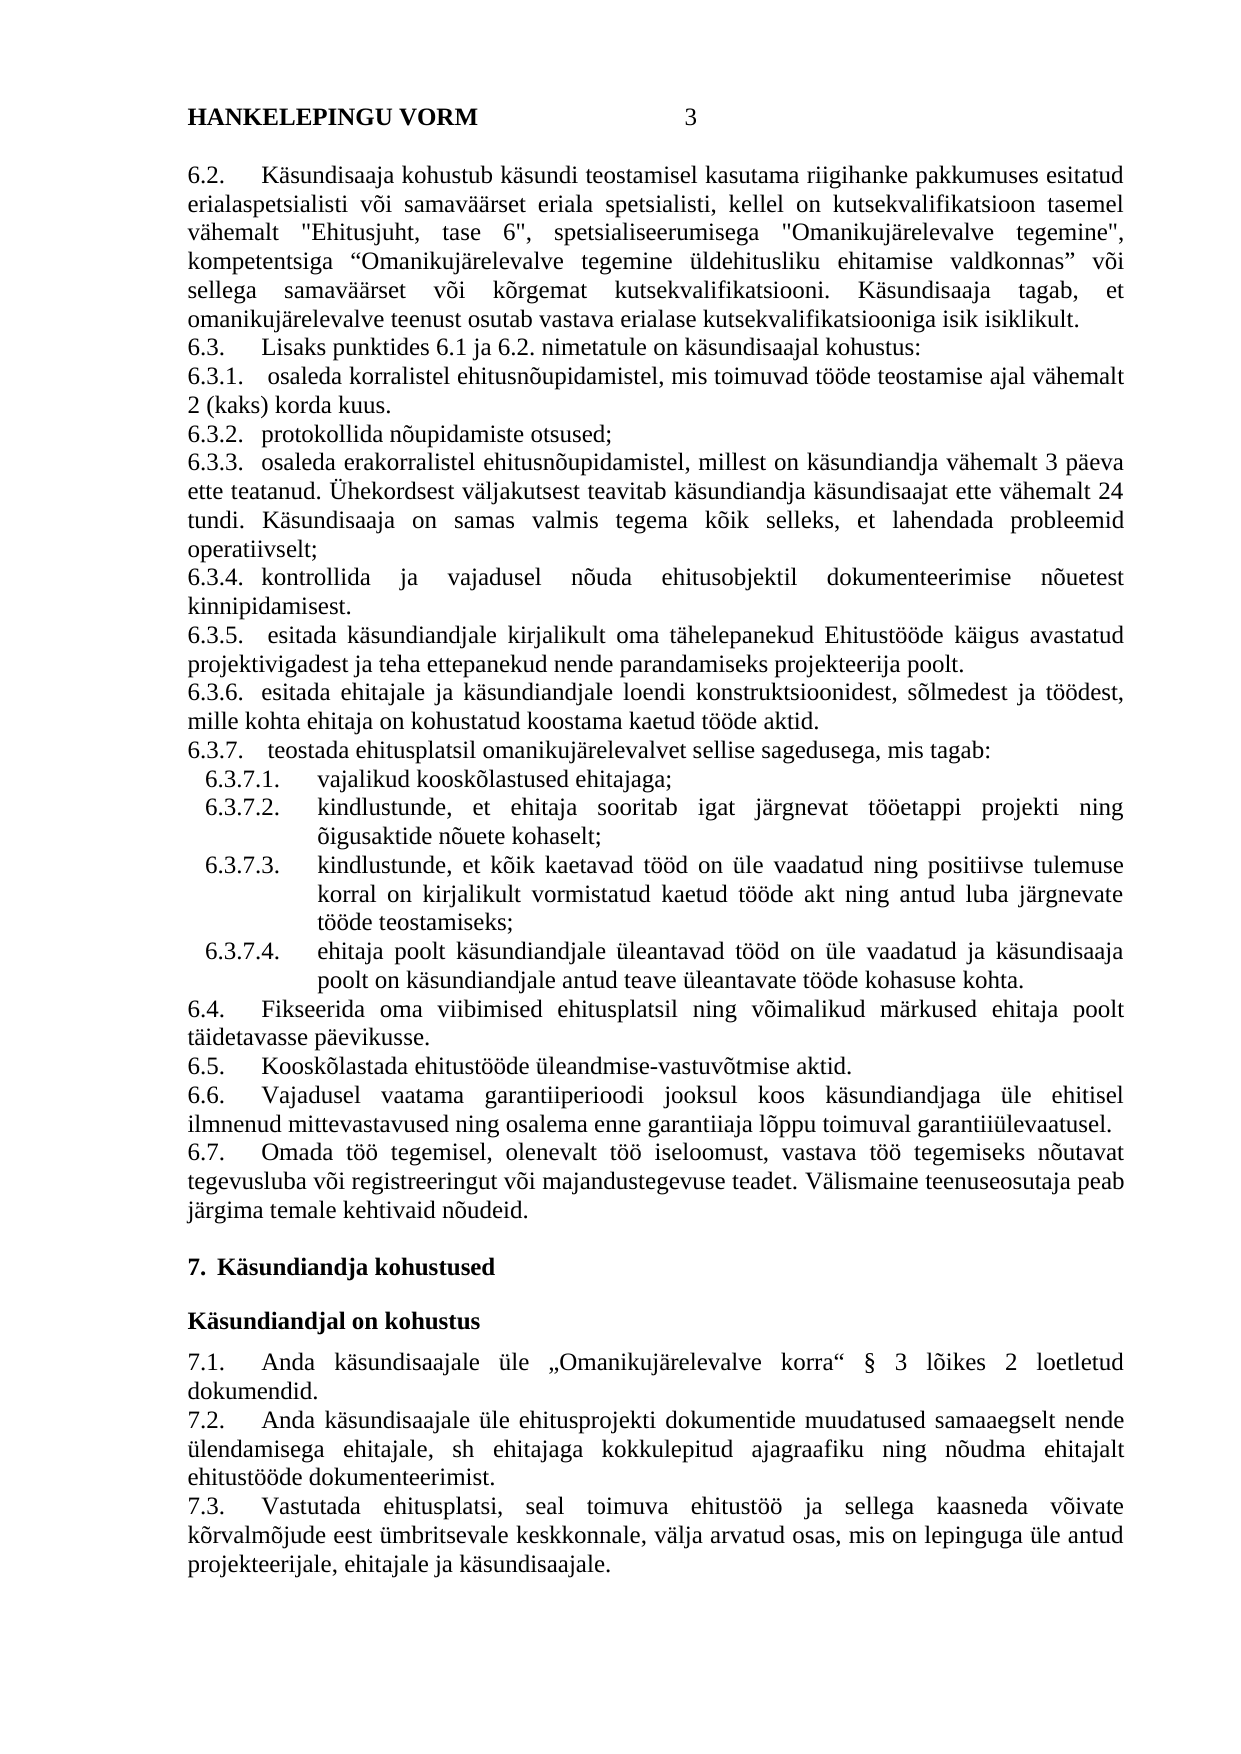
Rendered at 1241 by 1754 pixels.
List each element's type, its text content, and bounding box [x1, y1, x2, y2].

list Käsundisaaja kohustub käsundi teostamisel kasutama riigihanke pakkumuses esitatud erialaspetsialisti või samaväärset eriala spetsialisti, kellel on kutsekvalifikatsioon tasemel vähemalt "Ehitusjuht, tase 6", spetsialiseerumisega "Omanikujärelevalve tegemine", kompetentsiga “Omanikujärelevalve tegemine üldehitusliku ehitamise valdkonnas” või sellega samaväärset või kõrgemat kutsekvalifikatsiooni. Käsundisaaja tagab, et omanikujärelevalve teenust osutab vastava erialase kutsekvalifikatsiooniga isik isiklikult. [187, 160, 1125, 332]
list Fikseerida oma viibimised ehitusplatsil ning võimalikud märkused ehitaja poolt täidetavasse päevikusse. [187, 994, 1125, 1051]
list kindlustunde, et ehitaja sooritab igat järgnevat tööetappi projekti ning õigusaktide nõuete kohaselt; [205, 792, 1125, 850]
list Lisaks punktides 6.1 ja 6.2. nimetatule on käsundisaajal kohustus: [187, 332, 1125, 361]
list kontrollida ja vajadusel nõuda ehitusobjektil dokumenteerimise nõuetest kinnipidamisest. [187, 562, 1125, 620]
list osaleda korralistel ehitusnõupidamistel, mis toimuvad tööde teostamise ajal vähemalt 2 (kaks) korda kuus. [187, 361, 1125, 419]
list Vastutada ehitusplatsi, seal toimuva ehitustöö ja sellega kaasneda võivate kõrvalmõjude eest ümbritsevale keskkonnale, välja arvatud osas, mis on lepinguga üle antud projekteerijale, ehitajale ja käsundisaajale. [187, 1491, 1125, 1577]
list Anda käsundisaajale üle „Omanikujärelevalve korra“ § 3 lõikes 2 loetletud dokumendid. [187, 1347, 1125, 1405]
list Kooskõlastada ehitustööde üleandmise-vastuvõtmise aktid. [187, 1051, 1125, 1080]
list kindlustunde, et kõik kaetavad tööd on üle vaadatud ning positiivse tulemuse korral on kirjalikult vormistatud kaetud tööde akt ning antud luba järgnevate tööde teostamiseks; [205, 850, 1125, 936]
list Anda käsundisaajale üle ehitusprojekti dokumentide muudatused samaaegselt nende ülendamisega ehitajale, sh ehitajaga kokkulepitud ajagraafiku ning nõudma ehitajalt ehitustööde dokumenteerimist. [187, 1405, 1125, 1491]
text Käsundiandjal on kohustus [187, 1306, 1125, 1335]
list Käsundiandja kohustused [187, 1252, 1125, 1281]
list esitada käsundiandjale kirjalikult oma tähelepanekud Ehitustööde käigus avastatud projektivigadest ja teha ettepanekud nende parandamiseks projekteerija poolt. [187, 620, 1125, 677]
list Omada töö tegemisel, olenevalt töö iseloomust, vastava töö tegemiseks nõutavat tegevusluba või registreeringut või majandustegevuse teadet. Välismaine teenuseosutaja peab järgima temale kehtivaid nõudeid. [187, 1137, 1125, 1224]
list Vajadusel vaatama garantiiperioodi jooksul koos käsundiandjaga üle ehitisel ilmnenud mittevastavused ning osalema enne garantiiaja lõppu toimuval garantiiülevaatusel. [187, 1080, 1125, 1137]
list teostada ehitusplatsil omanikujärelevalvet sellise sagedusega, mis tagab: [187, 735, 1125, 764]
list protokollida nõupidamiste otsused; [187, 419, 1125, 447]
list ehitaja poolt käsundiandjale üleantavad tööd on üle vaadatud ja käsundisaaja poolt on käsundiandjale antud teave üleantavate tööde kohasuse kohta. [205, 936, 1125, 994]
list osaleda erakorralistel ehitusnõupidamistel, millest on käsundiandja vähemalt 3 päeva ette teatanud. Ühekordsest väljakutsest teavitab käsundiandja käsundisaajat ette vähemalt 24 tundi. Käsundisaaja on samas valmis tegema kõik selleks, et lahendada probleemid operatiivselt; [187, 447, 1125, 562]
list vajalikud kooskõlastused ehitajaga; [205, 764, 1125, 792]
list esitada ehitajale ja käsundiandjale loendi konstruktsioonidest, sõlmedest ja töödest, mille kohta ehitaja on kohustatud koostama kaetud tööde aktid. [187, 677, 1125, 735]
